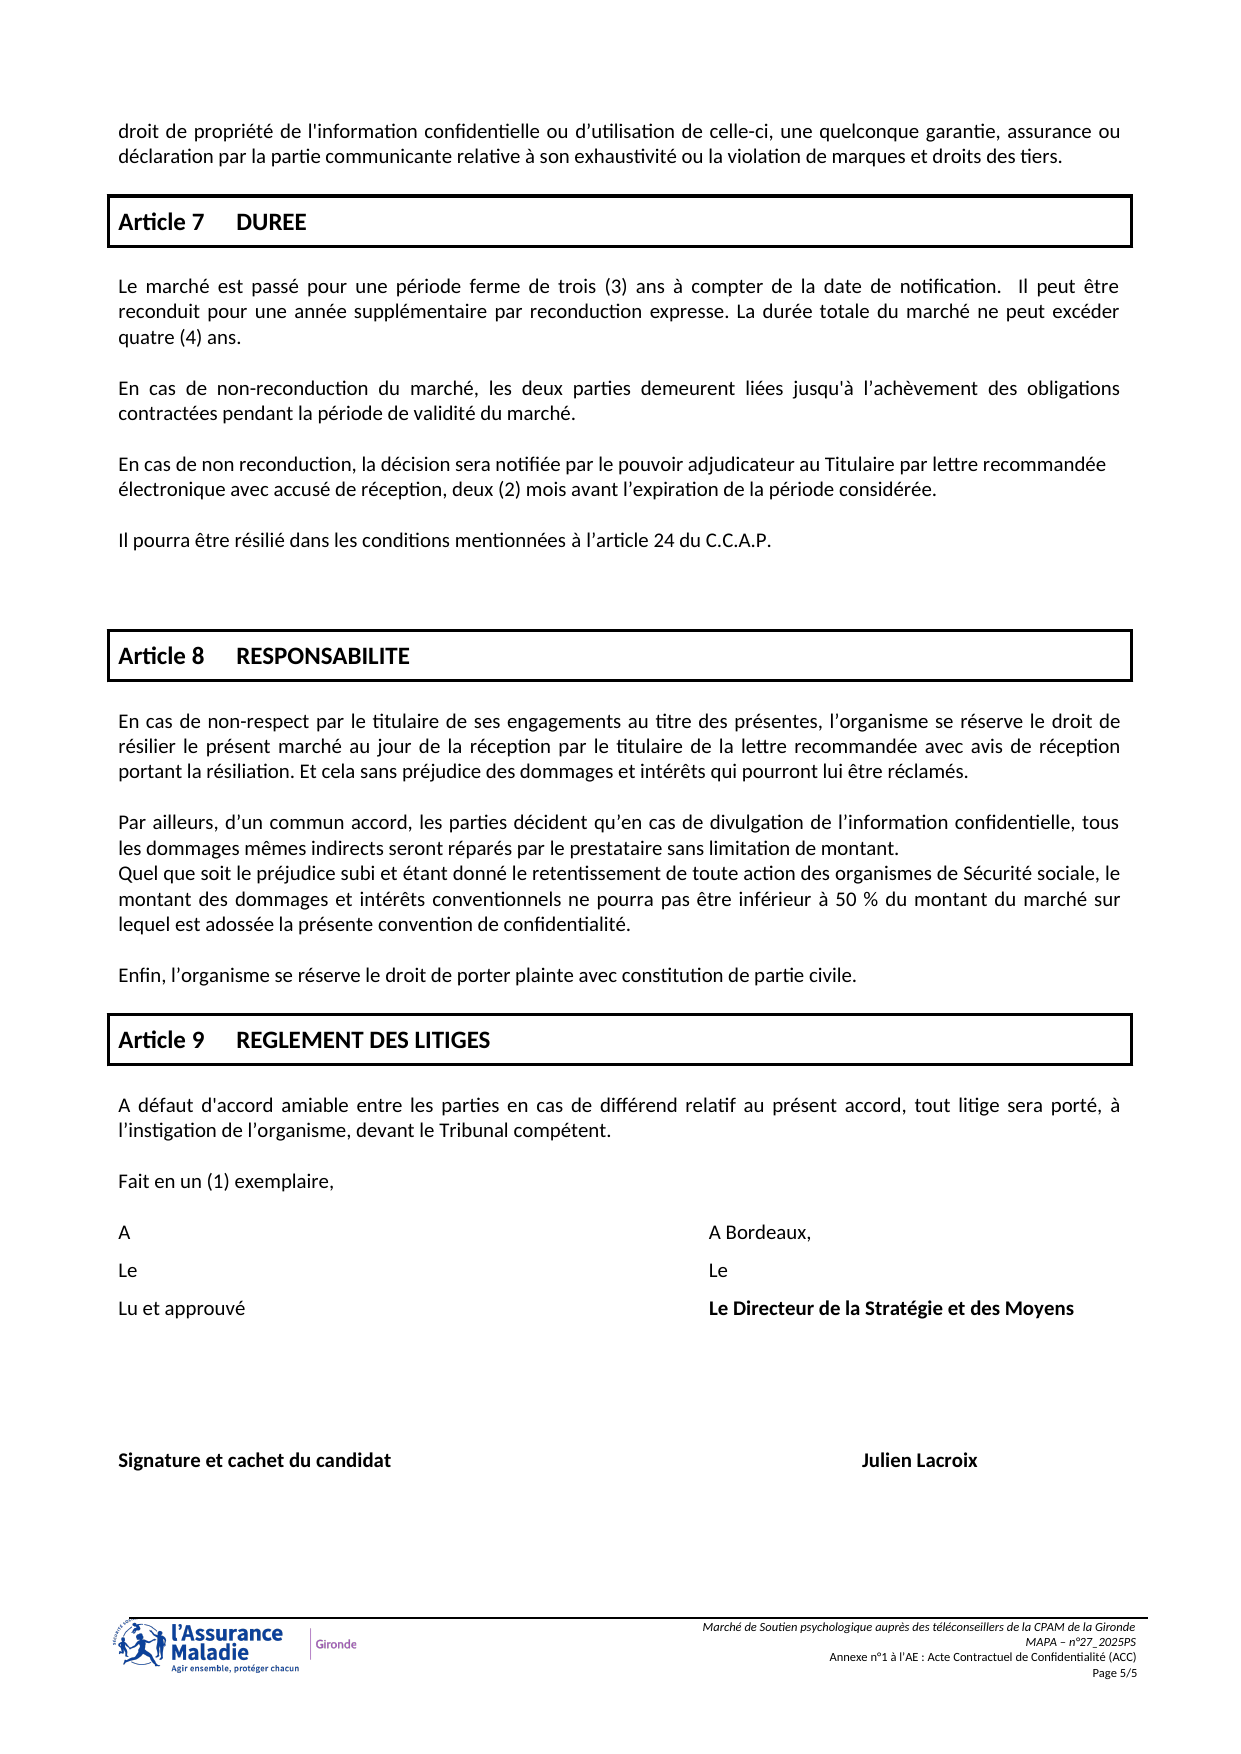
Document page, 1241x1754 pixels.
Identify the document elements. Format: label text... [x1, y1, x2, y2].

text A défaut d'accord amiable entre les parties en cas de différend relatif au présent accord, tout litige sera porté, à l’instigation de l’organisme, devant le Tribunal compétent. [118, 1092, 1122, 1143]
list Article 7 duree [110, 198, 1130, 245]
text En cas de non reconduction, la décision sera notifiée par le pouvoir adjudicateur au Titulaire par lettre recommandée électronique avec accusé de réception, deux (2) mois avant l’expiration de la période considérée. [118, 451, 1122, 502]
text Enfin, l’organisme se réserve le droit de porter plainte avec constitution de partie civile. [118, 962, 1122, 987]
list Article 9 reglement des litiges [110, 1016, 1130, 1063]
text A A Bordeaux, [118, 1219, 1122, 1244]
text Signature et cachet du candidat Julien Lacroix [118, 1447, 1122, 1473]
text En cas de non-respect par le titulaire de ses engagements au titre des présentes, l’organisme se réserve le droit de résilier le présent marché au jour de la réception par le titulaire de la lettre recommandée avec avis de réception portant la résiliation. Et cela sans préjudice des dommages et intérêts qui pourront lui être réclamés. [118, 708, 1122, 784]
text Fait en un (1) exemplaire, [118, 1168, 1122, 1193]
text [118, 118, 1122, 169]
text En cas de non-reconduction du marché, les deux parties demeurent liées jusqu'à l’achèvement des obligations contractées pendant la période de validité du marché. [118, 375, 1122, 426]
text Il pourra être résilié dans les conditions mentionnées à l’article 24 du C.C.A.P. [118, 527, 1122, 553]
text Lu et approuvé Le Directeur de la Stratégie et des Moyens [118, 1295, 1122, 1320]
list Article 8 responsabilite [110, 632, 1130, 679]
text Le marché est passé pour une période ferme de trois (3) ans à compter de la date de notification. Il peut être reconduit pour une année supplémentaire par reconduction expresse. La durée totale du marché ne peut excéder quatre (4) ans. [118, 273, 1122, 349]
text Quel que soit le préjudice subi et étant donné le retentissement de toute action des organismes de Sécurité sociale, le montant des dommages et intérêts conventionnels ne pourra pas être inférieur à 50 % du montant du marché sur lequel est adossée la présente convention de confidentialité. [118, 860, 1122, 937]
text Le Le [118, 1257, 1122, 1282]
text Par ailleurs, d’un commun accord, les parties décident qu’en cas de divulgation de l’information confidentielle, tous les dommages mêmes indirects seront réparés par le prestataire sans limitation de montant. [118, 809, 1122, 860]
picture [112, 1617, 357, 1673]
